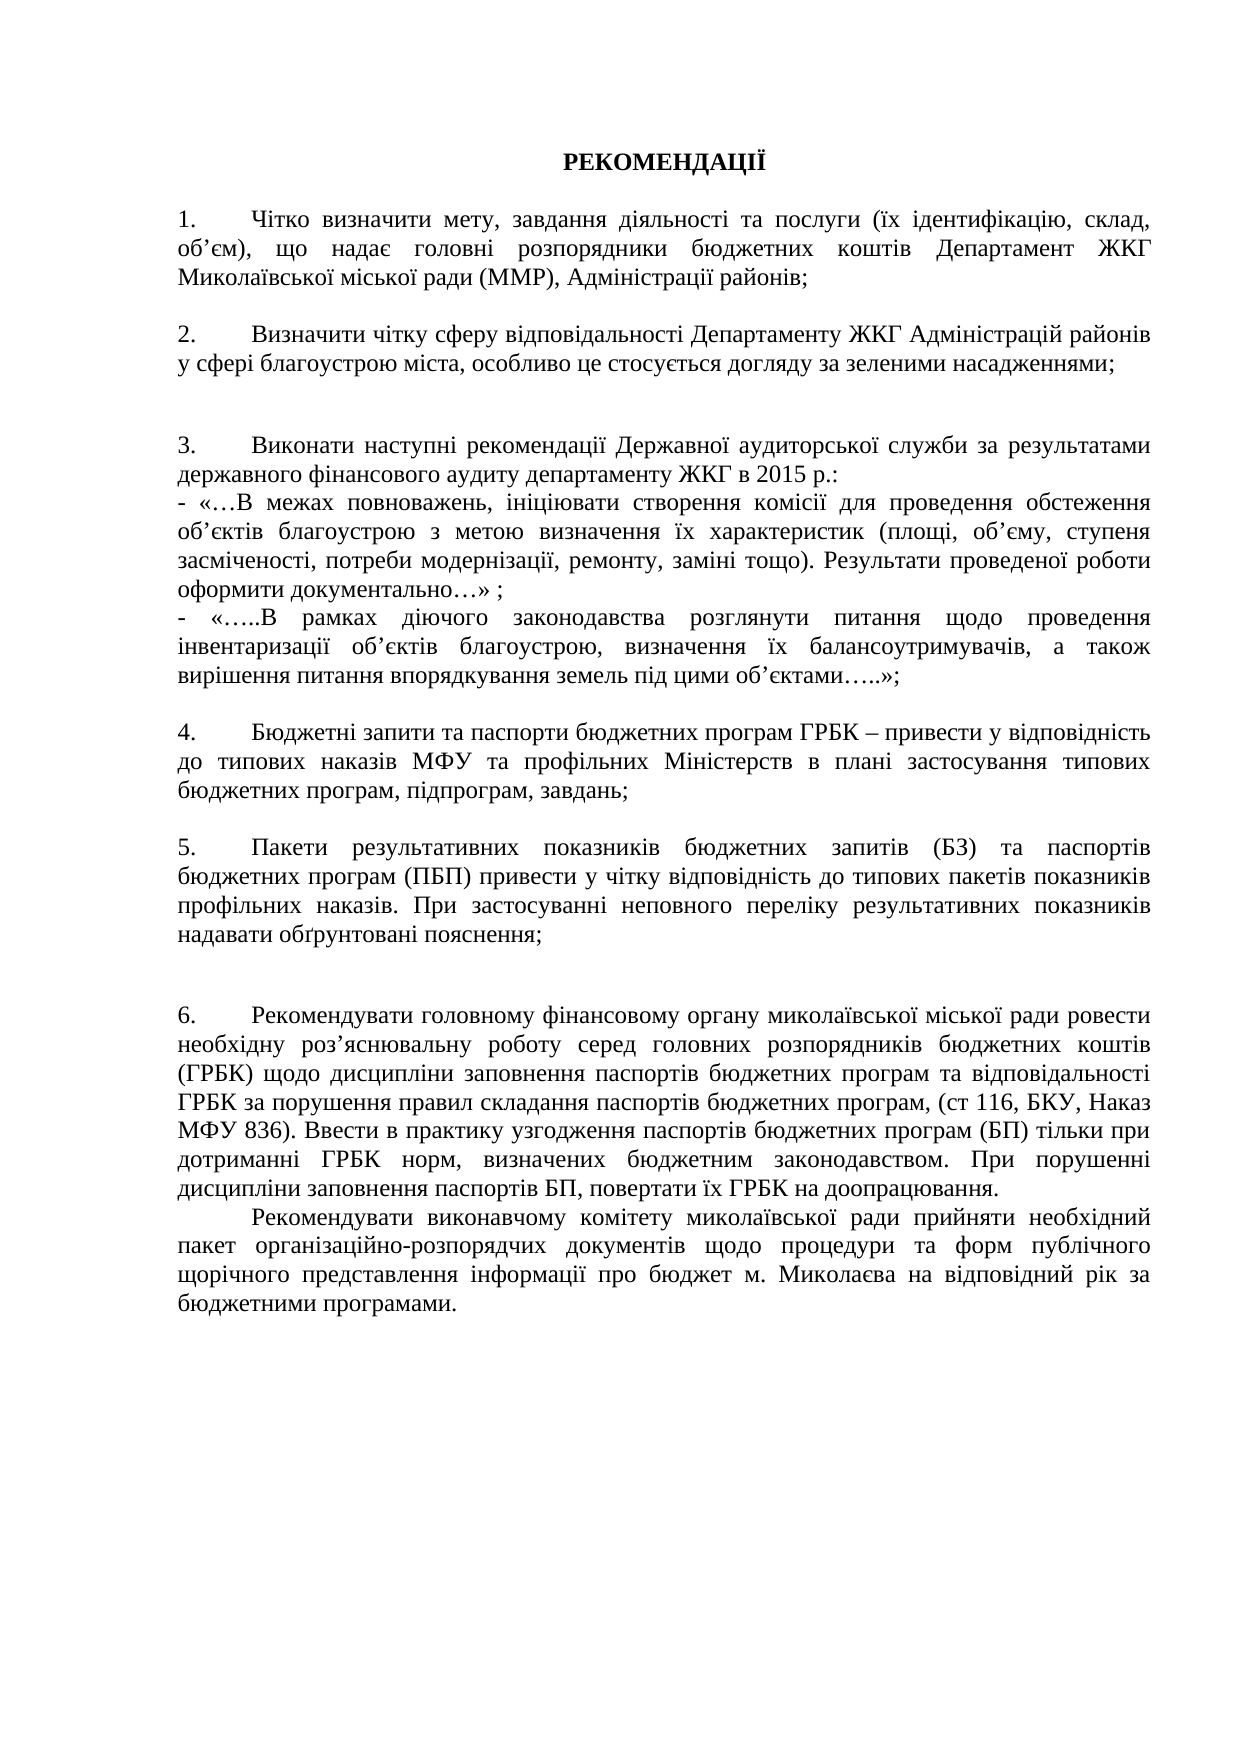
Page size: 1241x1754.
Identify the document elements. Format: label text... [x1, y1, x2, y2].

list Рекомендувати головному фінансовому органу миколаївської міської ради ровести необхідну роз’яснювальну роботу серед головних розпорядників бюджетних коштів (ГРБК) щодо дисципліни заповнення паспортів бюджетних програм та відповідальності ГРБК за порушення правил складання паспортів бюджетних програм, (ст 116, БКУ, Наказ МФУ 836). Ввести в практику узгодження паспортів бюджетних програм (БП) тільки при дотриманні ГРБК норм, визначених бюджетним законодавством. При порушенні дисципліни заповнення паспортів БП, повертати їх ГРБК на доопрацювання. [177, 1000, 1152, 1202]
list Пакети результативних показників бюджетних запитів (БЗ) та паспортів бюджетних програм (ПБП) привести у чітку відповідність до типових пакетів показників профільних наказів. При застосуванні неповного переліку результативних показників надавати обґрунтовані пояснення; [177, 832, 1152, 947]
text - «…В межах повноважень, ініціювати створення комісії для проведення обстеження об’єктів благоустрою з метою визначення їх характеристик (площі, об’єму, ступеня засміченості, потреби модернізації, ремонту, заміні тощо). Результати проведеної роботи оформити документально…» ; [177, 487, 1152, 602]
text - «…..В рамках діючого законодавства розглянути питання щодо проведення інвентаризації об’єктів благоустрою, визначення їх балансоутримувачів, а також вирішення питання впорядкування земель під цими об’єктами…..»; [177, 602, 1152, 689]
text РЕКОМЕНДАЦІЇ [177, 147, 1152, 176]
list Бюджетні запити та паспорти бюджетних програм ГРБК – привести у відповідність до типових наказів МФУ та профільних Міністерств в плані застосування типових бюджетних програм, підпрограм, завдань; [177, 717, 1152, 804]
list Визначити чітку сферу відповідальності Департаменту ЖКГ Адміністрацій районів у сфері благоустрою міста, особливо це стосується догляду за зеленими насадженнями; [177, 319, 1152, 377]
list Виконати наступні рекомендації Державної аудиторської служби за результатами державного фінансового аудиту департаменту ЖКГ в 2015 р.: [177, 430, 1152, 487]
list Чітко визначити мету, завдання діяльності та послуги (їх ідентифікацію, склад, об’єм), що надає головні розпорядники бюджетних коштів Департамент ЖКГ Миколаївської міської ради (ММР), Адміністрації районів; [177, 204, 1152, 291]
text Рекомендувати виконавчому комітету миколаївської ради прийняти необхідний пакет організаційно-розпорядчих документів щодо процедури та форм публічного щорічного представлення інформації про бюджет м. Миколаєва на відповідний рік за бюджетними програмами. [177, 1202, 1152, 1317]
